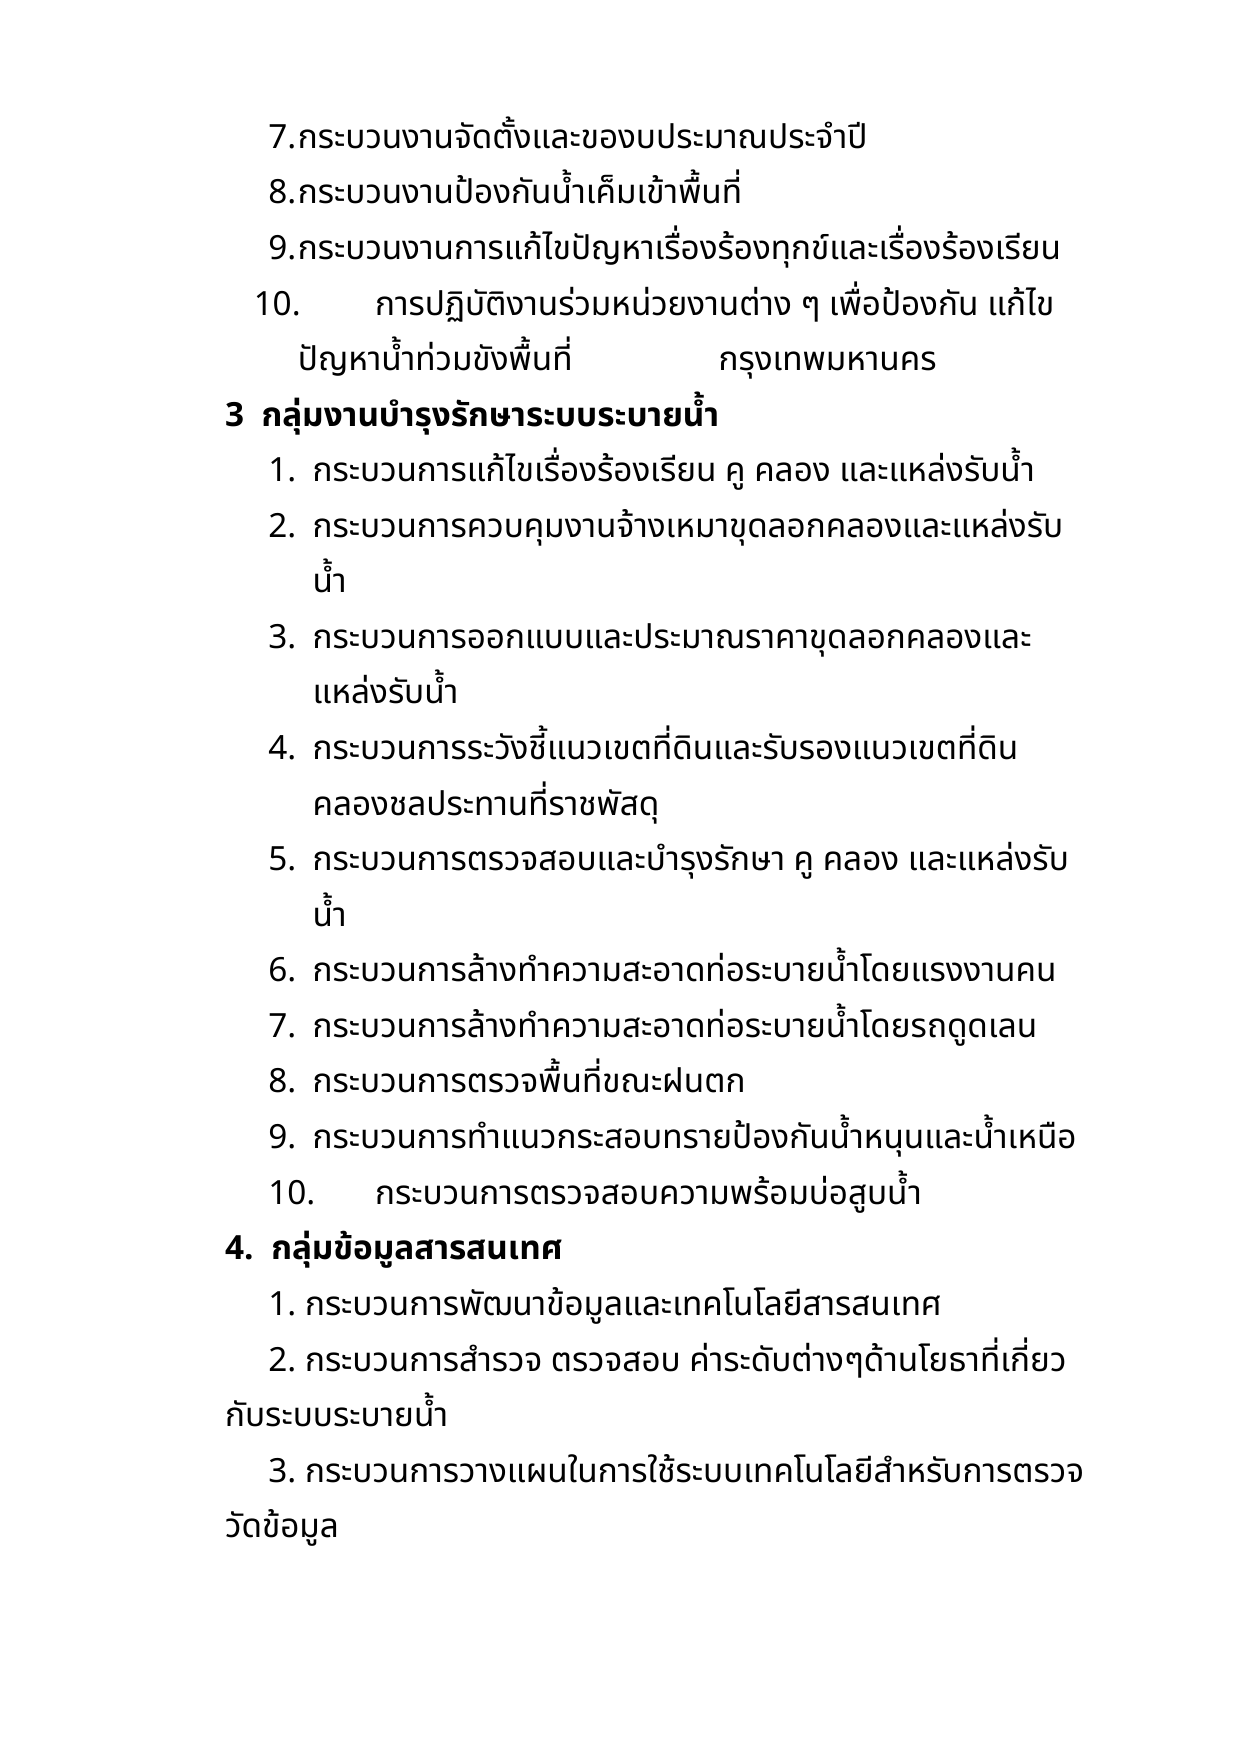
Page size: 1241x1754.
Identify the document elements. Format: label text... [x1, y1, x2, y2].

list กระบวนการล้างทำความสะอาดท่อระบายน้ำโดยรถดูดเลน [268, 1002, 1090, 1052]
list 2. กระบวนการสำรวจ ตรวจสอบ ค่าระดับต่างๆด้านโยธาที่เกี่ยวกับระบบระบายน้ำ [225, 1335, 1090, 1441]
list กระบวนการตรวจสอบและบำรุงรักษา คู คลอง และแหล่งรับน้ำ [268, 835, 1090, 941]
list กระบวนงานป้องกันน้ำเค็มเข้าพื้นที่ [268, 168, 1090, 219]
list กระบวนการควบคุมงานจ้างเหมาขุดลอกคลองและแหล่งรับน้ำ [268, 502, 1090, 608]
list กระบวนการระวังชี้แนวเขตที่ดินและรับรองแนวเขตที่ดินคลองชลประทานที่ราชพัสดุ [268, 724, 1090, 830]
list กระบวนการตรวจพื้นที่ขณะฝนตก [268, 1057, 1090, 1108]
list กระบวนงานจัดตั้งและของบประมาณประจำปี [268, 112, 1090, 163]
list กระบวนการทำแนวกระสอบทรายป้องกันน้ำหนุนและน้ำเหนือ [268, 1113, 1090, 1163]
list กระบวนงานการแก้ไขปัญหาเรื่องร้องทุกข์และเรื่องร้องเรียน [268, 224, 1090, 274]
list 1. กระบวนการพัฒนาข้อมูลและเทคโนโลยีสารสนเทศ [225, 1280, 1090, 1330]
list 3. กระบวนการวางแผนในการใช้ระบบเทคโนโลยีสำหรับการตรวจวัดข้อมูล [225, 1446, 1090, 1552]
list 3 กลุ่มงานบำรุงรักษาระบบระบายน้ำ [225, 391, 1090, 441]
list กระบวนการตรวจสอบความพร้อมบ่อสูบน้ำ [268, 1168, 1090, 1219]
list กระบวนการแก้ไขเรื่องร้องเรียน คู คลอง และแหล่งรับน้ำ [268, 446, 1090, 497]
list 4. กลุ่มข้อมูลสารสนเทศ [225, 1224, 1090, 1275]
list กระบวนการล้างทำความสะอาดท่อระบายน้ำโดยแรงงานคน [268, 946, 1090, 997]
list การปฏิบัติงานร่วมหน่วยงานต่าง ๆ เพื่อป้องกัน แก้ไขปัญหาน้ำท่วมขังพื้นที่ กรุงเทพมหานคร [253, 279, 1090, 386]
list กระบวนการออกแบบและประมาณราคาขุดลอกคลองและแหล่งรับน้ำ [268, 613, 1090, 719]
